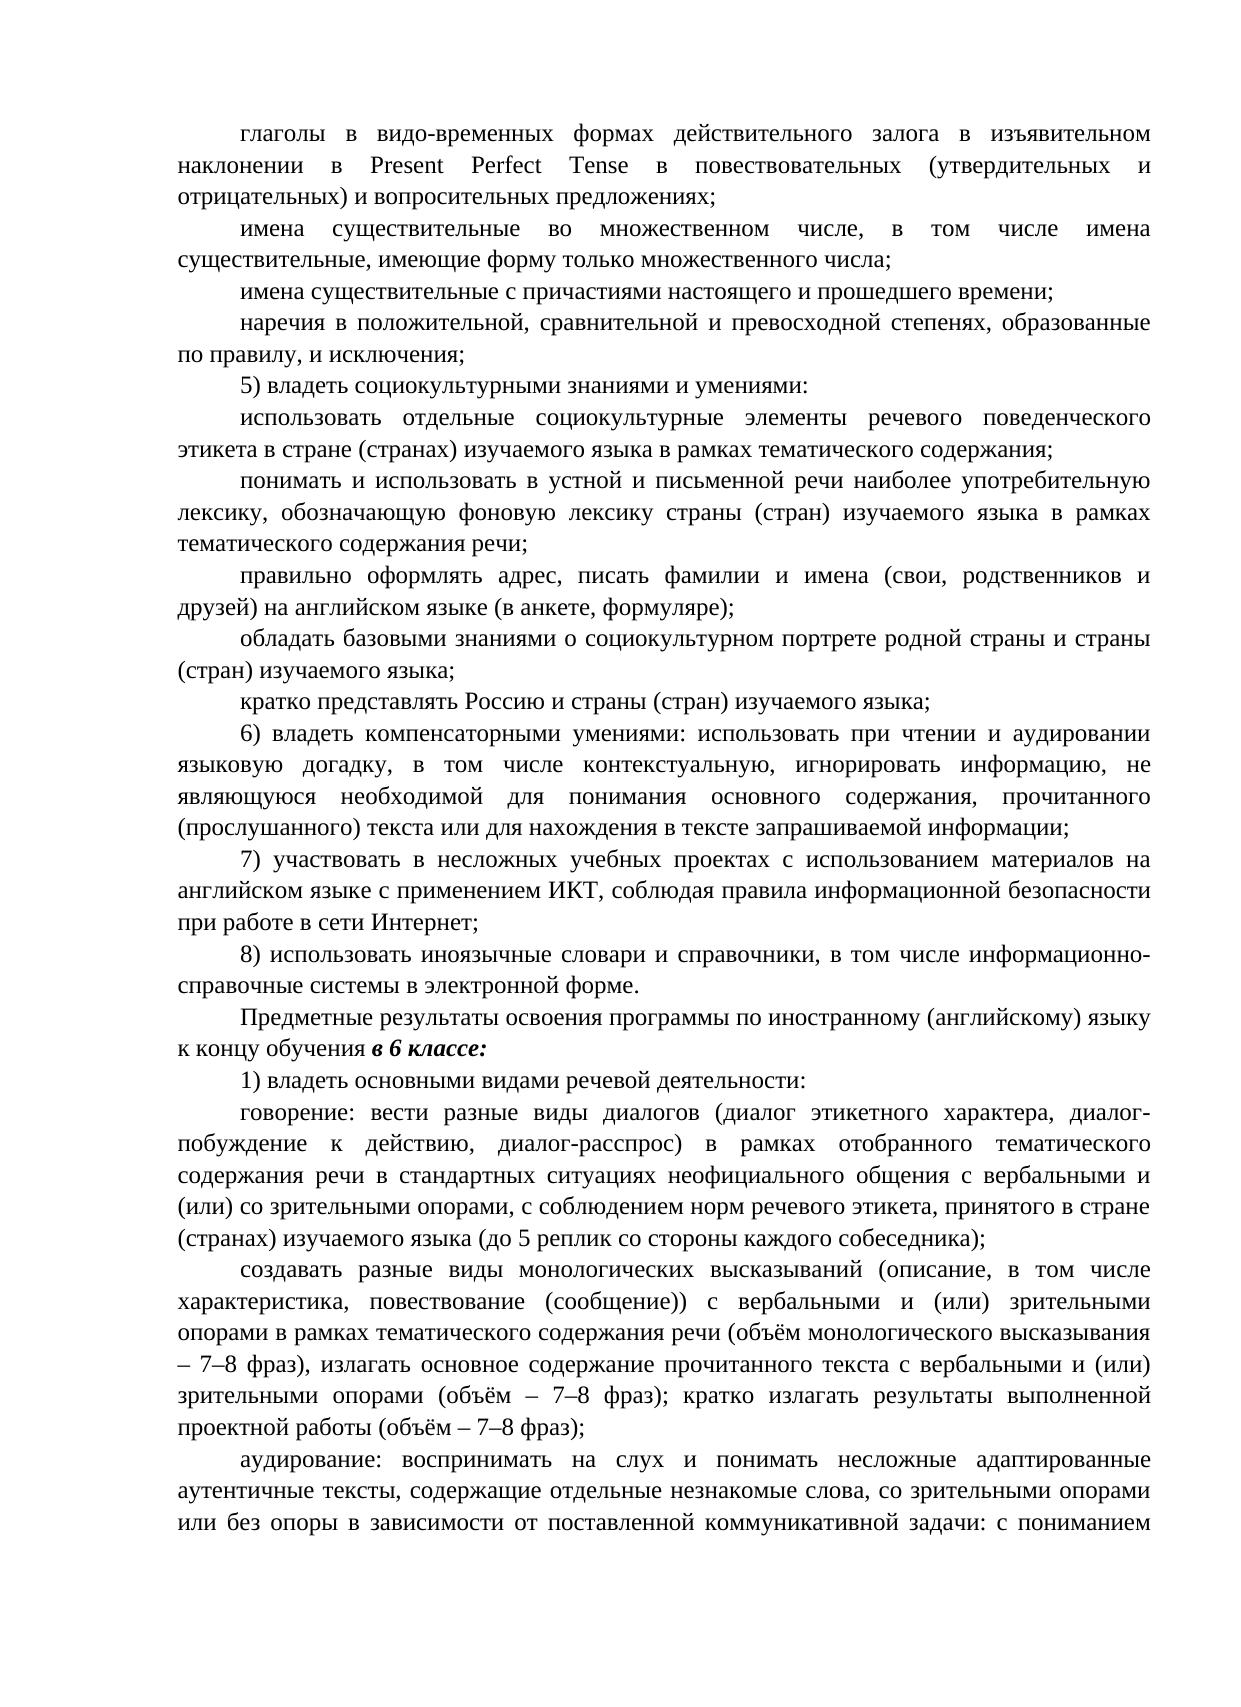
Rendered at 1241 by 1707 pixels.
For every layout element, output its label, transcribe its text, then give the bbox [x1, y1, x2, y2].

text правильно оформлять адрес, писать фамилии и имена (свои, родственников и друзей) на английском языке (в анкете, формуляре); [177, 560, 1152, 620]
text создавать разные виды монологических высказываний (описание, в том числе характеристика, повествование (сообщение)) с вербальными и (или) зрительными опорами в рамках тематического содержания речи (объём монологического высказывания – 7–8 фраз), излагать основное содержание прочитанного текста с вербальными и (или) зрительными опорами (объём – 7–8 фраз); кратко излагать результаты выполненной проектной работы (объём – 7–8 фраз); [177, 1254, 1152, 1441]
text 1) владеть основными видами речевой деятельности: [177, 1065, 1152, 1094]
text 5) владеть социокультурными знаниями и умениями: [177, 371, 1152, 399]
text 8) использовать иноязычные словари и справочники, в том числе информационно-справочные системы в электронной форме. [177, 939, 1152, 999]
text наречия в положительной, сравнительной и превосходной степенях, образованные по правилу, и исключения; [177, 307, 1152, 368]
text Предметные результаты освоения программы по иностранному (английскому) языку к концу обучения в 6 классе: [177, 1002, 1152, 1062]
text использовать отдельные социокультурные элементы речевого поведенческого этикета в стране (странах) изучаемого языка в рамках тематического содержания; [177, 402, 1152, 462]
text обладать базовыми знаниями о социокультурном портрете родной страны и страны (стран) изучаемого языка; [177, 623, 1152, 683]
text 6) владеть компенсаторными умениями: использовать при чтении и аудировании языковую догадку, в том числе контекстуальную, игнорировать информацию, не являющуюся необходимой для понимания основного содержания, прочитанного (прослушанного) текста или для нахождения в тексте запрашиваемой информации; [177, 718, 1152, 841]
text имена существительные с причастиями настоящего и прошедшего времени; [177, 276, 1152, 305]
text 7) участвовать в несложных учебных проектах с использованием материалов на английском языке с применением ИКТ, соблюдая правила информационной безопасности при работе в сети Интернет; [177, 844, 1152, 936]
text говорение: вести разные виды диалогов (диалог этикетного характера, диалог-побуждение к действию, диалог-расспрос) в рамках отобранного тематического содержания речи в стандартных ситуациях неофициального общения с вербальными и (или) со зрительными опорами, с соблюдением норм речевого этикета, принятого в стране (странах) изучаемого языка (до 5 реплик со стороны каждого собеседника); [177, 1097, 1152, 1252]
text глаголы в видо-временных формах действительного залога в изъявительном наклонении в Present Perfect Tense в повествовательных (утвердительных и отрицательных) и вопросительных предложениях; [177, 118, 1152, 210]
text понимать и использовать в устной и письменной речи наиболее употребительную лексику, обозначающую фоновую лексику страны (стран) изучаемого языка в рамках тематического содержания речи; [177, 465, 1152, 557]
text имена существительные во множественном числе, в том числе имена существительные, имеющие форму только множественного числа; [177, 213, 1152, 273]
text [177, 1444, 1152, 1536]
text кратко представлять Россию и страны (стран) изучаемого языка; [177, 686, 1152, 715]
